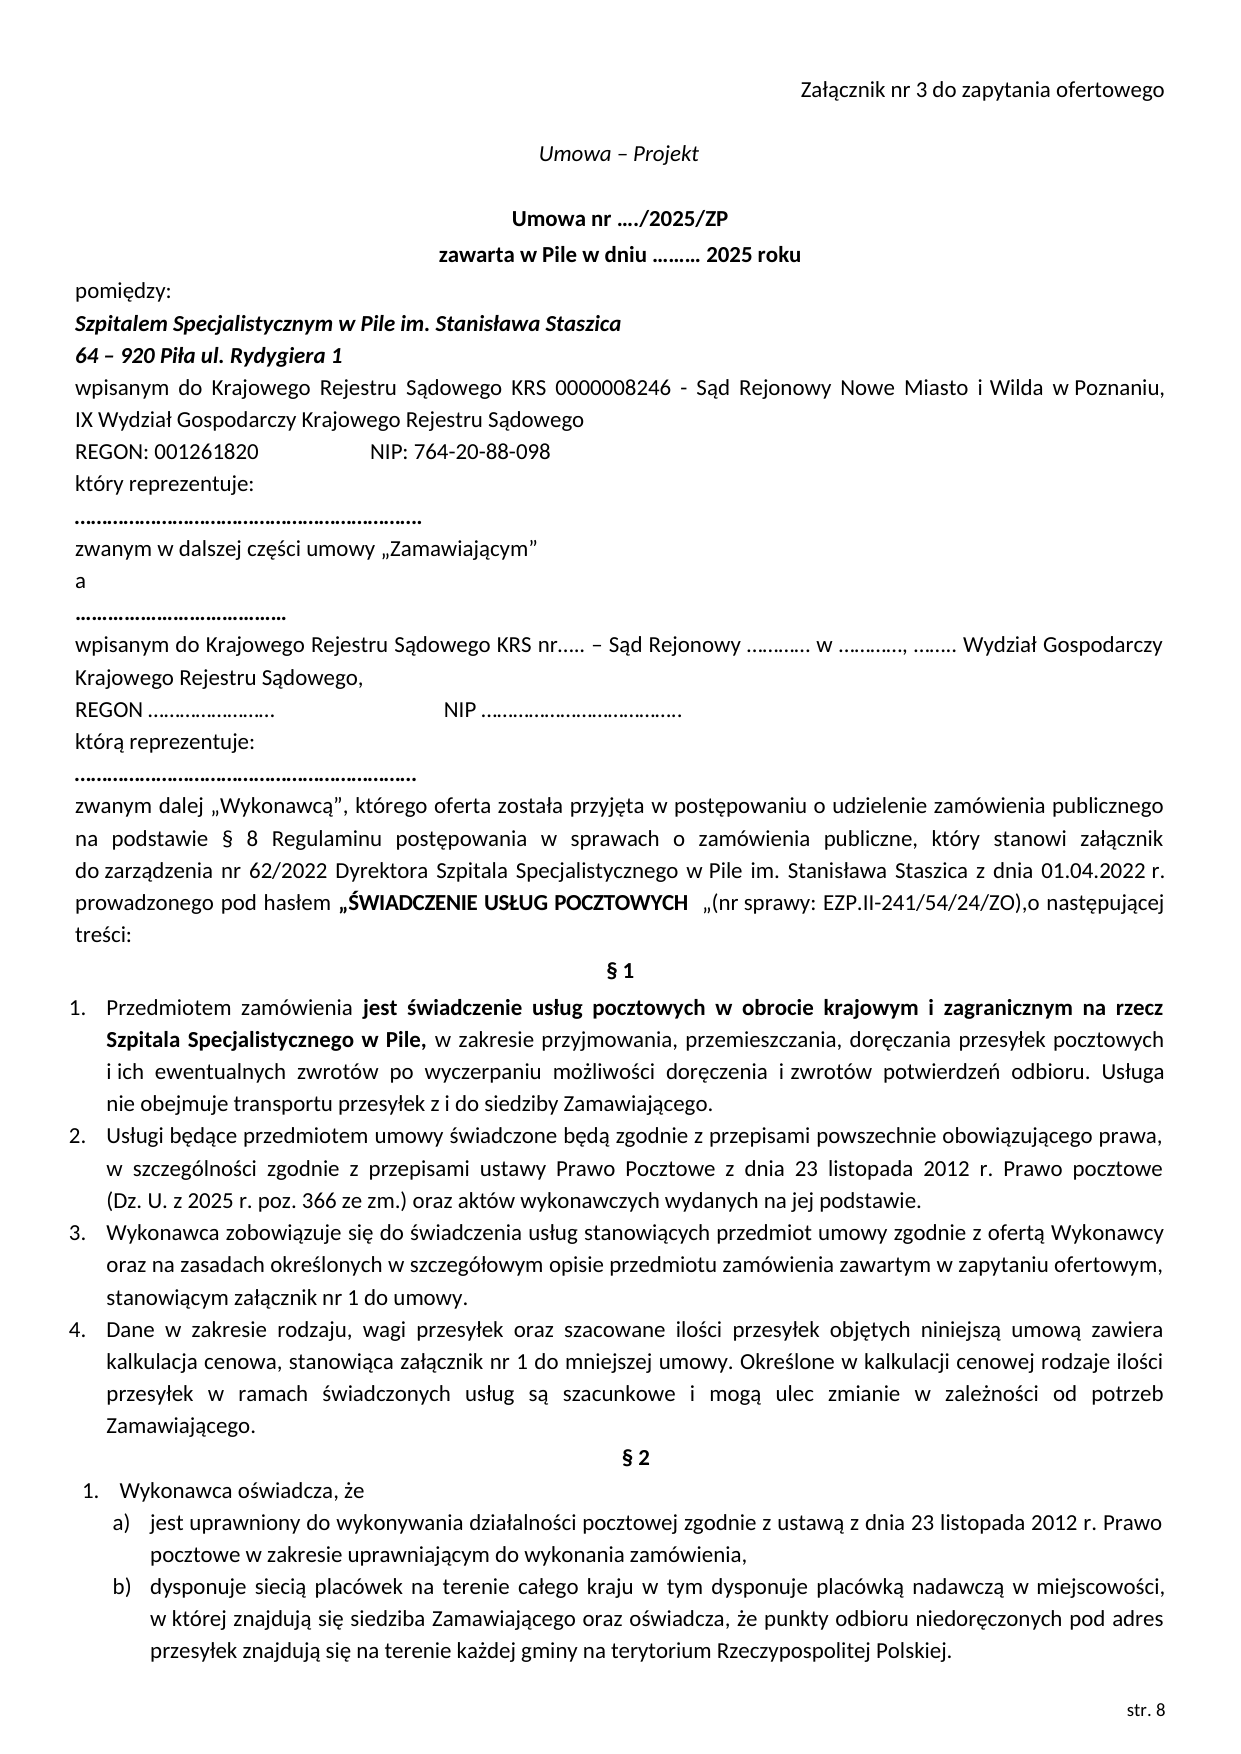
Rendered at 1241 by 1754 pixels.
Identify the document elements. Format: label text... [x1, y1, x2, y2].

list Wykonawca zobowiązuje się do świadczenia usług stanowiących przedmiot umowy zgodnie z ofertą Wykonawcy oraz na zasadach określonych w szczegółowym opisie przedmiotu zamówienia zawartym w zapytaniu ofertowym, stanowiącym załącznik nr 1 do umowy. [69, 1218, 1165, 1311]
list dysponuje siecią placówek na terenie całego kraju w tym dysponuje placówką nadawczą w miejscowości, w której znajdują się siedziba Zamawiającego oraz oświadcza, że punkty odbioru niedoręczonych pod adres przesyłek znajdują się na terenie każdej gminy na terytorium Rzeczypospolitej Polskiej. [112, 1572, 1165, 1665]
text zawarta w Pile w dniu ……… 2025 roku [75, 240, 1165, 268]
text REGON: 001261820 NIP: 764-20-88-098 [75, 437, 1165, 465]
text § 1 [75, 957, 1165, 984]
text którą reprezentuje: [75, 727, 1165, 755]
text wpisanym do Krajowego Rejestru Sądowego KRS nr….. – Sąd Rejonowy ………… w …………, …….. Wydział Gospodarczy Krajowego Rejestru Sądowego, [75, 631, 1165, 691]
text ………………………………… [75, 598, 1165, 626]
list jest uprawniony do wykonywania działalności pocztowej zgodnie z ustawą z dnia 23 listopada 2012 r. Prawo pocztowe w zakresie uprawniającym do wykonania zamówienia, [112, 1508, 1165, 1568]
list Usługi będące przedmiotem umowy świadczone będą zgodnie z przepisami powszechnie obowiązującego prawa, w szczególności zgodnie z przepisami ustawy Prawo Pocztowe z dnia 23 listopada 2012 r. Prawo pocztowe (Dz. U. z 2025 r. poz. 366 ze zm.) oraz aktów wykonawczych wydanych na jej podstawie. [69, 1122, 1165, 1214]
text który reprezentuje: [75, 469, 1165, 498]
text ………………………………………………………. [75, 502, 1165, 530]
text Załącznik nr 3 do zapytania ofertowego [75, 75, 1165, 103]
text Umowa – Projekt [75, 139, 1165, 167]
list Przedmiotem zamówienia jest świadczenie usług pocztowych w obrocie krajowym i zagranicznym na rzecz Szpitala Specjalistycznego w Pile, w zakresie przyjmowania, przemieszczania, doręczania przesyłek pocztowych i ich ewentualnych zwrotów po wyczerpaniu możliwości doręczenia i zwrotów potwierdzeń odbioru. Usługa nie obejmuje transportu przesyłek z i do siedziby Zamawiającego. [69, 993, 1165, 1117]
text zwanym w dalszej części umowy „Zamawiającym” [75, 534, 1165, 562]
text 64 – 920 Piła ul. Rydygiera 1 [75, 341, 1165, 369]
list Dane w zakresie rodzaju, wagi przesyłek oraz szacowane ilości przesyłek objętych niniejszą umową zawiera kalkulacja cenowa, stanowiąca załącznik nr 1 do mniejszej umowy. Określone w kalkulacji cenowej rodzaje ilości przesyłek w ramach świadczonych usług są szacunkowe i mogą ulec zmianie w zależności od potrzeb Zamawiającego. [69, 1315, 1165, 1439]
text pomiędzy: [75, 276, 1165, 304]
text Umowa nr …./2025/ZP [75, 204, 1165, 232]
text Szpitalem Specjalistycznym w Pile im. Stanisława Staszica [75, 309, 1165, 337]
text ……………………………………………………… [75, 759, 1165, 787]
text a [75, 566, 1165, 594]
text wpisanym do Krajowego Rejestru Sądowego KRS 0000008246 - Sąd Rejonowy Nowe Miasto i Wilda w Poznaniu, IX Wydział Gospodarczy Krajowego Rejestru Sądowego [75, 373, 1165, 433]
text zwanym dalej „Wykonawcą”, którego oferta została przyjęta w postępowaniu o udzielenie zamówienia publicznego na podstawie § 8 Regulaminu postępowania w sprawach o zamówienia publiczne, który stanowi załącznik do zarządzenia nr 62/2022 Dyrektora Szpitala Specjalistycznego w Pile im. Stanisława Staszica z dnia 01.04.2022 r. prowadzonego pod hasłem „ŚWIADCZENIE USŁUG POCZTOWYCH „(nr sprawy: EZP.II-241/54/24/ZO),o następującej treści: [75, 791, 1165, 948]
text REGON …………………… NIP ……………………………….. [75, 695, 1165, 723]
text § 2 [106, 1443, 1165, 1472]
list Wykonawca oświadcza, że [82, 1476, 1165, 1504]
